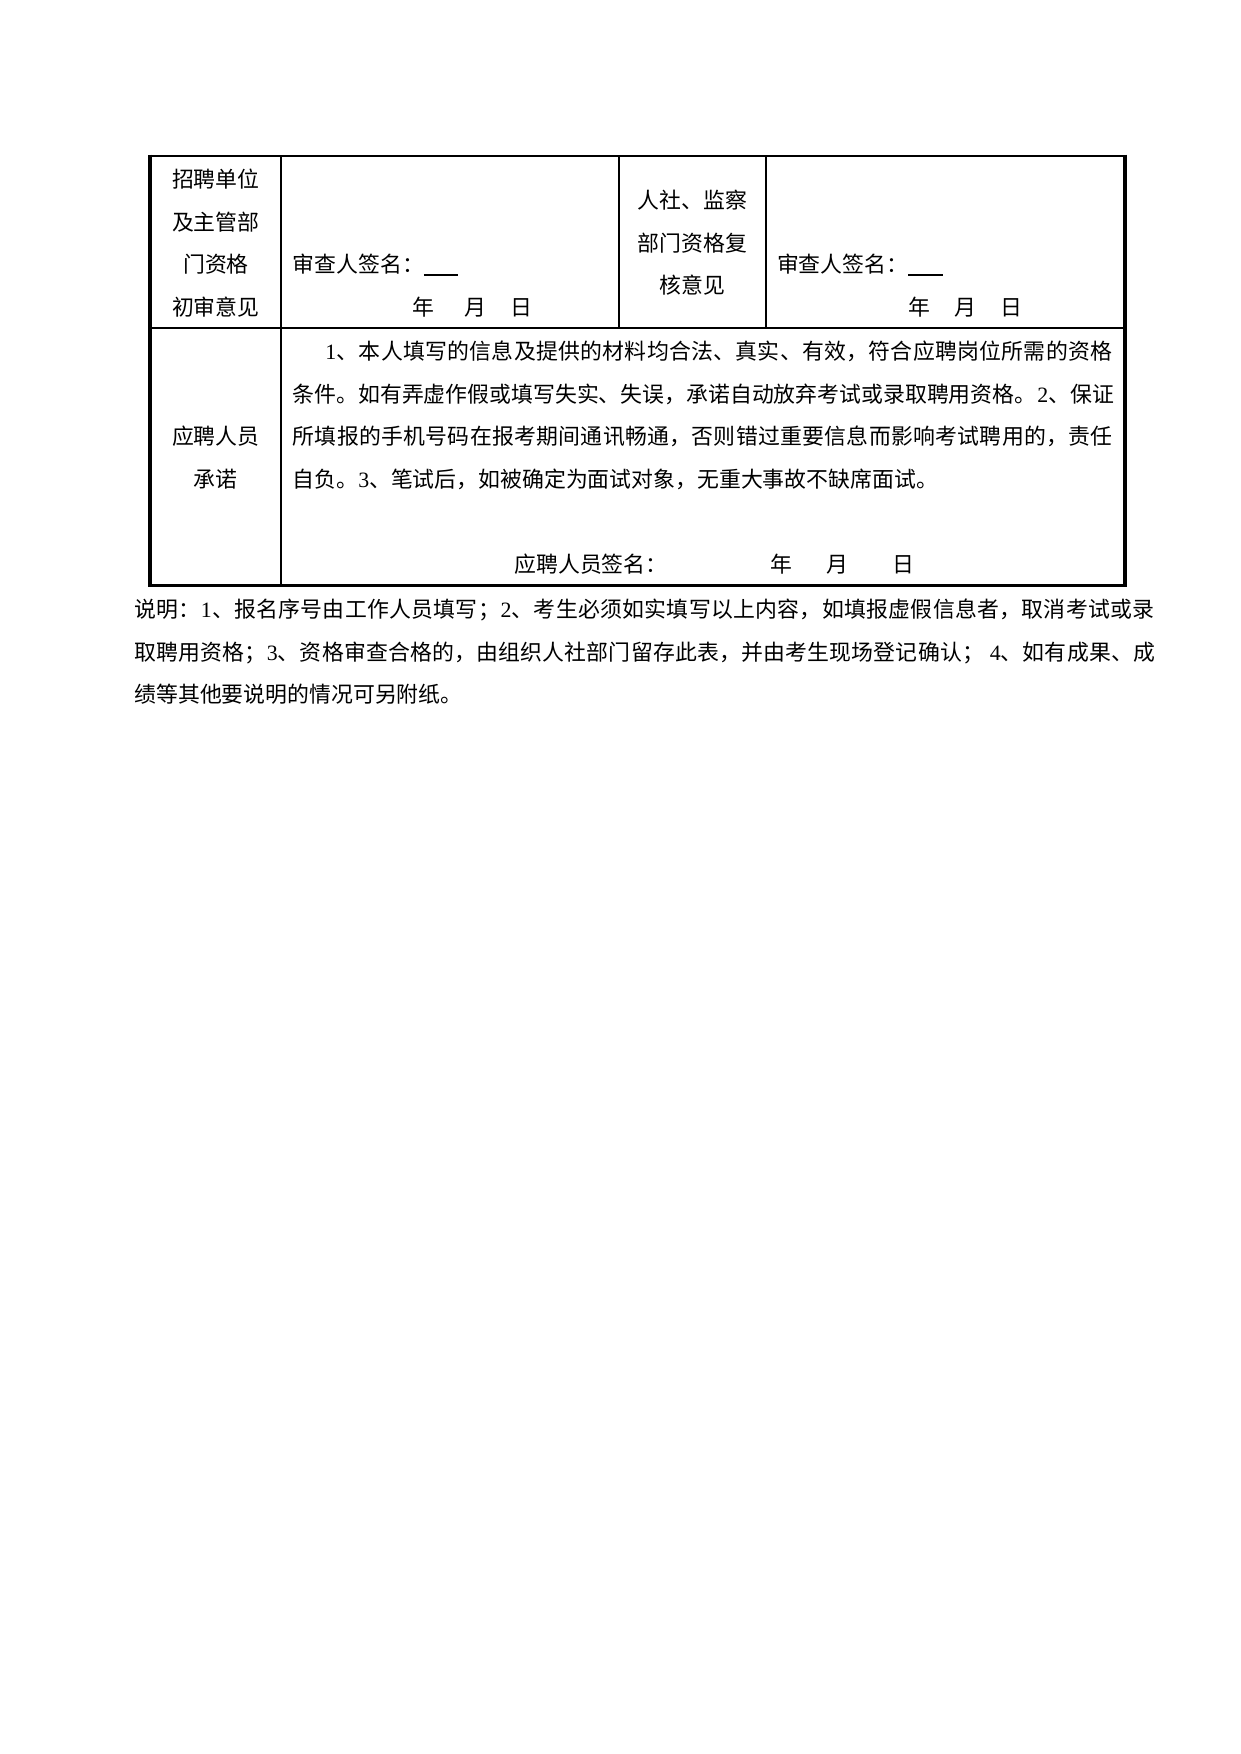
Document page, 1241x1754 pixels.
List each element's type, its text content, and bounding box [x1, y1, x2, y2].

table_cell 审查人签名： 年 月 日 [282, 157, 618, 327]
table_cell 1、本人填写的信息及提供的材料均合法、真实、有效，符合应聘岗位所需的资格条件。如有弄虚作假或填写失实、失误，承诺自动放弃考试或录取聘用资格。2、保证所填报的手机号码在报考期间通讯畅通，否则错过重要信息而影响考试聘用的，责任自负。3、笔试后，如被确定为面试对象，无重大事故不缺席面试。 应聘人员签名： 年 月 日 [282, 329, 1123, 584]
table_cell 人社、监察部门资格复核意见 [620, 157, 765, 327]
text 说明：1、报名序号由工作人员填写；2、考生必须如实填写以上内容，如填报虚假信息者，取消考试或录取聘用资格；3、资格审查合格的，由组织人社部门留存此表，并由考生现场登记确认； 4、如有成果、成绩等其他要说明的情况可另附纸。 [134, 587, 1155, 714]
table_cell 招聘单位及主管部门资格 初审意见 [152, 157, 280, 327]
table_cell 应聘人员承诺 [152, 329, 280, 584]
table_cell 审查人签名： 年 月 日 [767, 157, 1123, 327]
